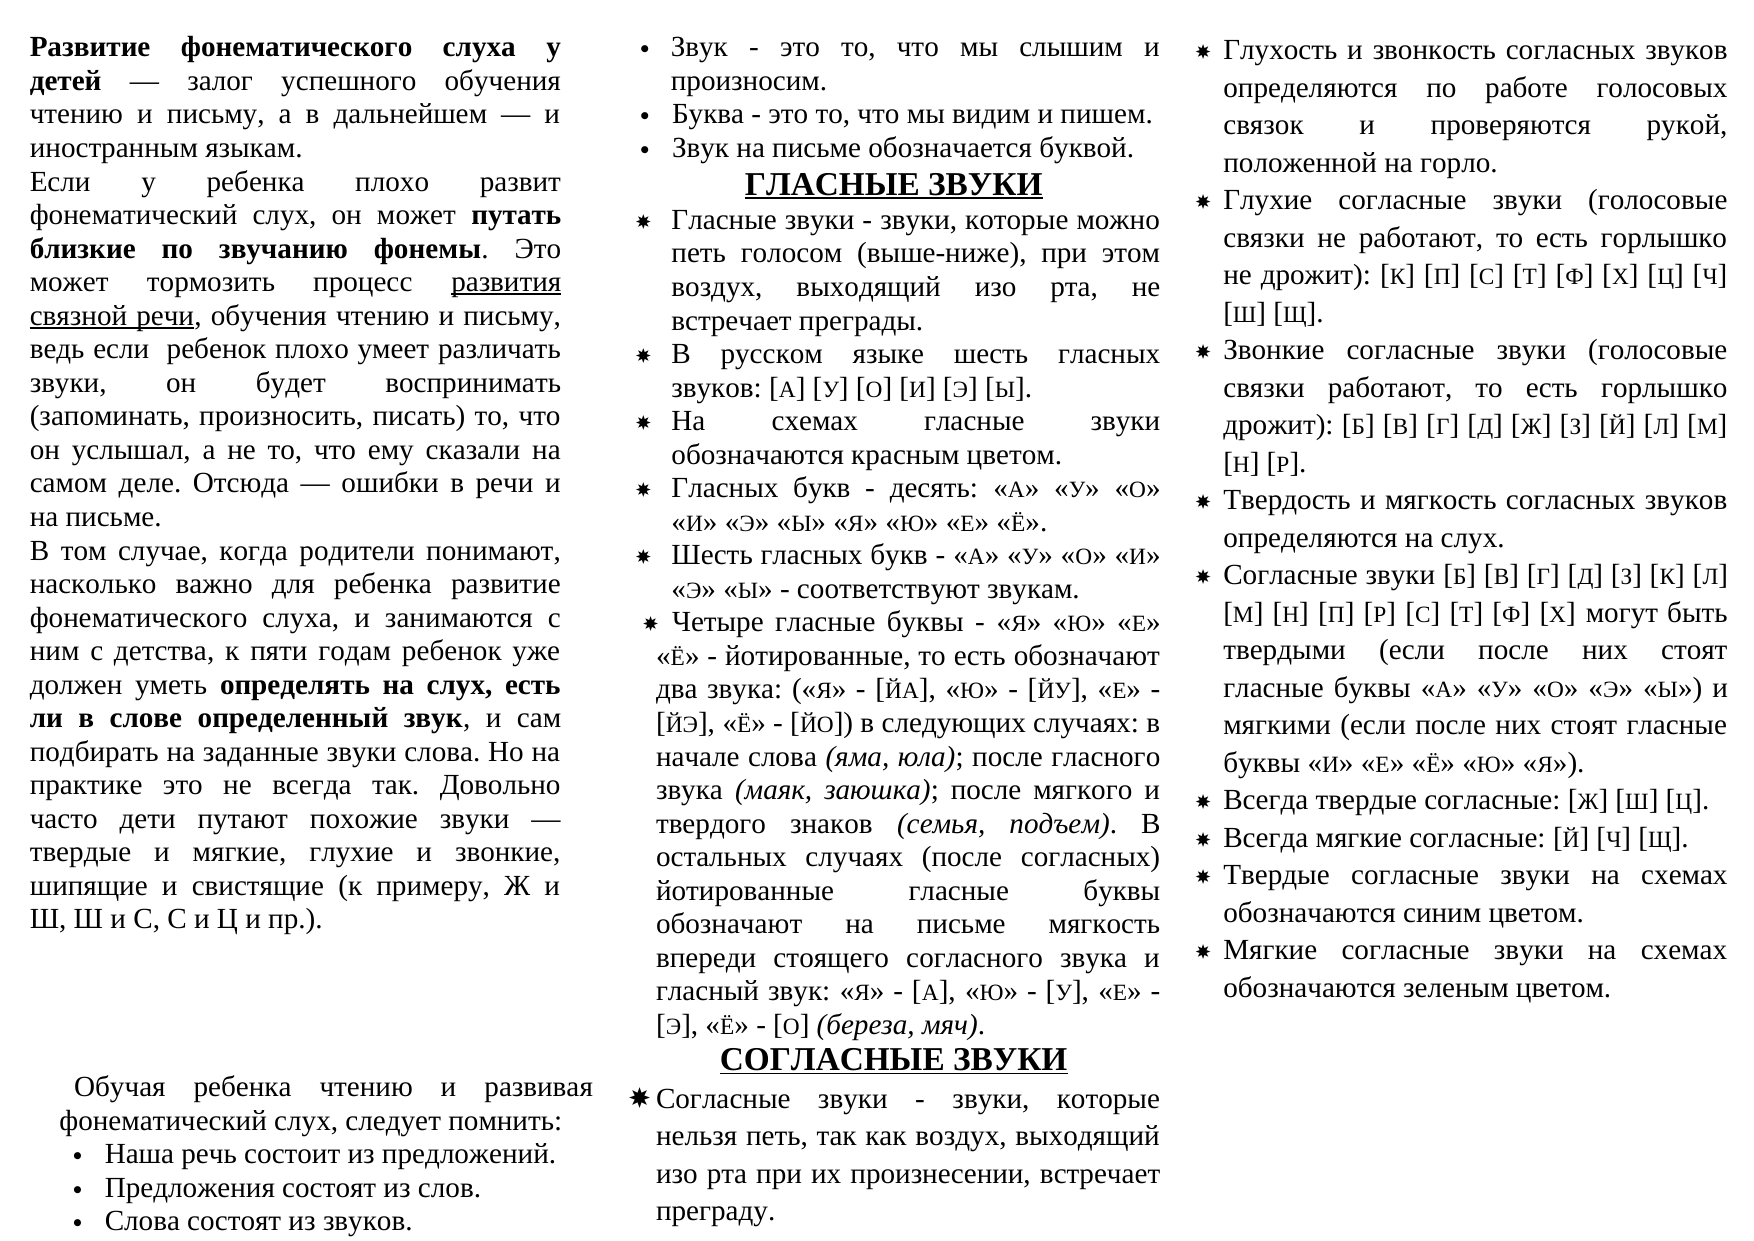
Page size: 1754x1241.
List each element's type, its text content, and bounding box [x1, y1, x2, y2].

list Мягкие согласные звуки на схемах обозначаются зеленым цветом. [1193, 929, 1728, 1004]
list Глухость и звонкость согласных звуков определяются по работе голосовых связок и проверяются рукой, положенной на горло. [1193, 29, 1728, 179]
list Четыре гласные буквы - «я» «ю» «е» «ё» - йотированные, то есть обозначают два звука: («я» - [йа], «ю» - [йу], «е» - [йэ], «ё» - [йо]) в следующих случаях: в начале слова (яма, юла); после гласного звука (маяк, заюшка); после мягкого и твердого знаков (семья, подъем). В остальных случаях (после согласных) йотированные гласные буквы обозначают на письме мягкость впереди стоящего согласного звука и гласный звук: «я» - [а], «ю» - [у], «е» - [э], «ё» - [о] (береза, мяч). [641, 604, 1160, 1041]
list Всегда мягкие согласные: [й] [ч] [щ]. [1193, 817, 1728, 854]
list Гласных букв - десять: «а» «у» «о» «и» «э» «ы» «я» «ю» «е» «ё». [634, 470, 1160, 537]
list Буква - это то, что мы видим и пишем. [626, 97, 1160, 130]
list Звонкие согласные звуки (голосовые связки работают, то есть горлышко дрожит): [б] [в] [г] [д] [ж] [з] [й] [л] [м] [н] [р]. [1193, 329, 1728, 479]
list Твердые согласные звуки на схемах обозначаются синим цветом. [1193, 854, 1728, 929]
list Всегда твердые согласные: [ж] [ш] [ц]. [1193, 779, 1728, 817]
text В том случае, когда родители понимают, насколько важно для ребенка развитие фонематического слуха, и занимаются с ним с детства, к пяти годам ребенок уже должен уметь определять на слух, есть ли в слове определенный звук, и сам подбирать на заданные звуки слова. Но на практике это не всегда так. Довольно часто дети путают похожие звуки — твердые и мягкие, глухие и звонкие, шипящие и свистящие (к примеру, Ж и Ш, Ш и С, С и Ц и пр.). [29, 533, 561, 935]
list Звук на письме обозначается буквой. [626, 130, 1160, 164]
text ГЛАСНЫЕ ЗВУКИ [597, 164, 1160, 202]
list Предложения состоят из слов. [59, 1170, 593, 1203]
list Согласные звуки [б] [в] [г] [д] [з] [к] [л] [м] [н] [п] [р] [с] [т] [ф] [х] могут быть твердыми (если после них стоят гласные буквы «а» «у» «о» «э» «ы») и мягкими (если после них стоят гласные буквы «и» «е» «ё» «ю» «я»). [1193, 554, 1728, 779]
text Если у ребенка плохо развит фонематический слух, он может путать близкие по звучанию фонемы. Это может тормозить процесс развития связной речи, обучения чтению и письму, ведь если ребенок плохо умеет различать звуки, он будет воспринимать (запоминать, произносить, писать) то, что он услышал, а не то, что ему сказали на самом деле. Отсюда — ошибки в речи и на письме. [29, 164, 561, 533]
list Согласные звуки - звуки, которые нельзя петь, так как воздух, выходящий изо рта при их произнесении, встречает преграду. [626, 1078, 1160, 1228]
list В русском языке шесть гласных звуков: [а] [у] [о] [и] [э] [ы]. [634, 336, 1160, 403]
text Обучая ребенка чтению и развивая фонематический слух, следует помнить: [59, 1069, 593, 1136]
list Твердость и мягкость согласных звуков определяются на слух. [1193, 479, 1728, 554]
list Наша речь состоит из предложений. [59, 1136, 593, 1170]
list Слова состоят из звуков. [59, 1203, 593, 1237]
list Глухие согласные звуки (голосовые связки не работают, то есть горлышко не дрожит): [к] [п] [с] [т] [ф] [х] [ц] [ч] [ш] [щ]. [1193, 179, 1728, 329]
list Звук - это то, что мы слышим и произносим. [641, 29, 1160, 97]
text СОГЛАСНЫЕ ЗВУКИ [626, 1041, 1160, 1078]
list Шесть гласных букв - «а» «у» «о» «и» «э» «ы» - соответствуют звукам. [634, 537, 1160, 604]
list Гласные звуки - звуки, которые можно петь голосом (выше-ниже), при этом воздух, выходящий изо рта, не встречает преграды. [634, 202, 1160, 336]
text Развитие фонематического слуха у детей — залог успешного обучения чтению и письму, а в дальнейшем — и иностранным языкам. [29, 29, 561, 164]
list На схемах гласные звуки обозначаются красным цветом. [634, 403, 1160, 470]
